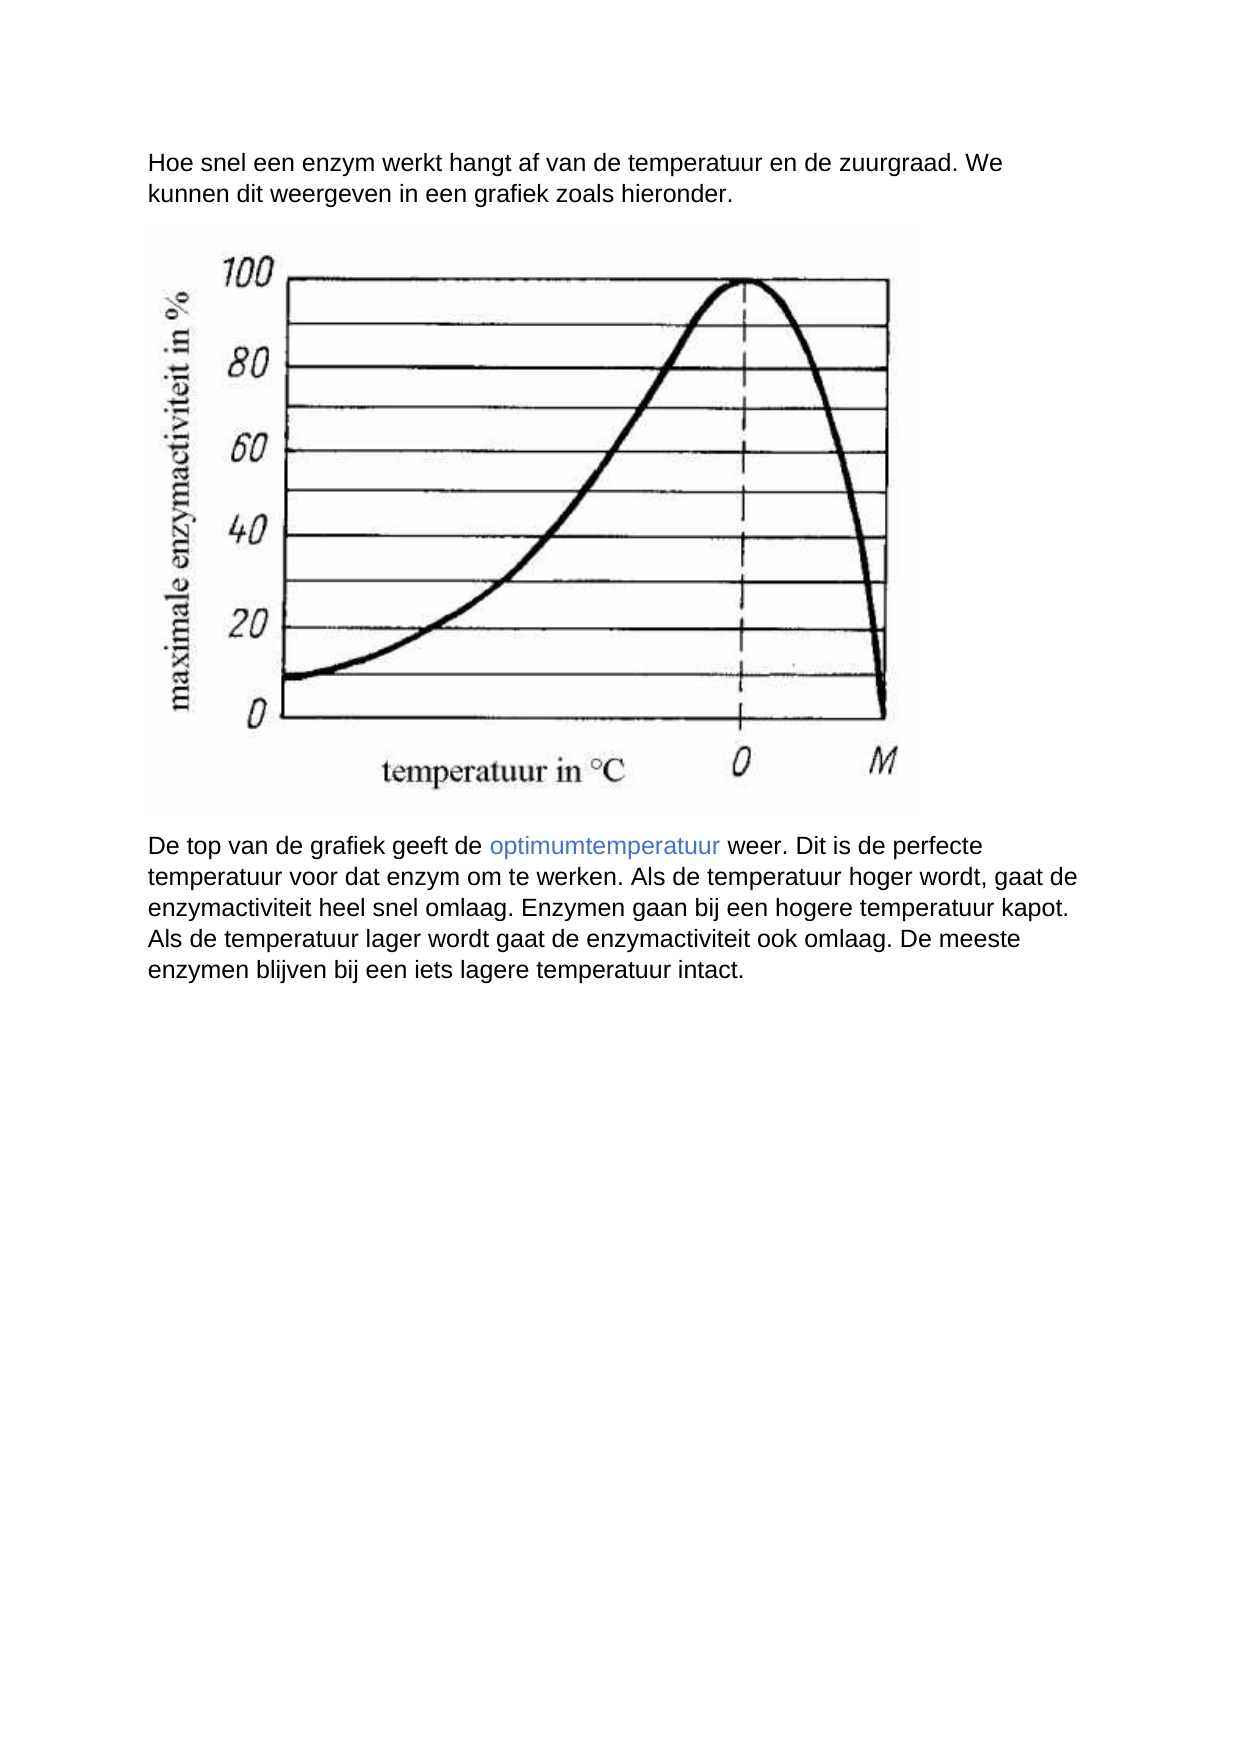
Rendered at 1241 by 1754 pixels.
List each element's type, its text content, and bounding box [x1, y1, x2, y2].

text Hoe snel een enzym werkt hangt af van de temperatuur en de zuurgraad. We kunnen dit weergeven in een grafiek zoals hieronder. [148, 148, 1093, 207]
text De top van de grafiek geeft de optimumtemperatuur weer. Dit is de perfecte temperatuur voor dat enzym om te werken. Als de temperatuur hoger wordt, gaat de enzymactiviteit heel snel omlaag. Enzymen gaan bij een hogere temperatuur kapot. Als de temperatuur lager wordt gaat de enzymactiviteit ook omlaag. De meeste enzymen blijven bij een iets lagere temperatuur intact. [148, 831, 1093, 983]
picture [147, 226, 920, 812]
